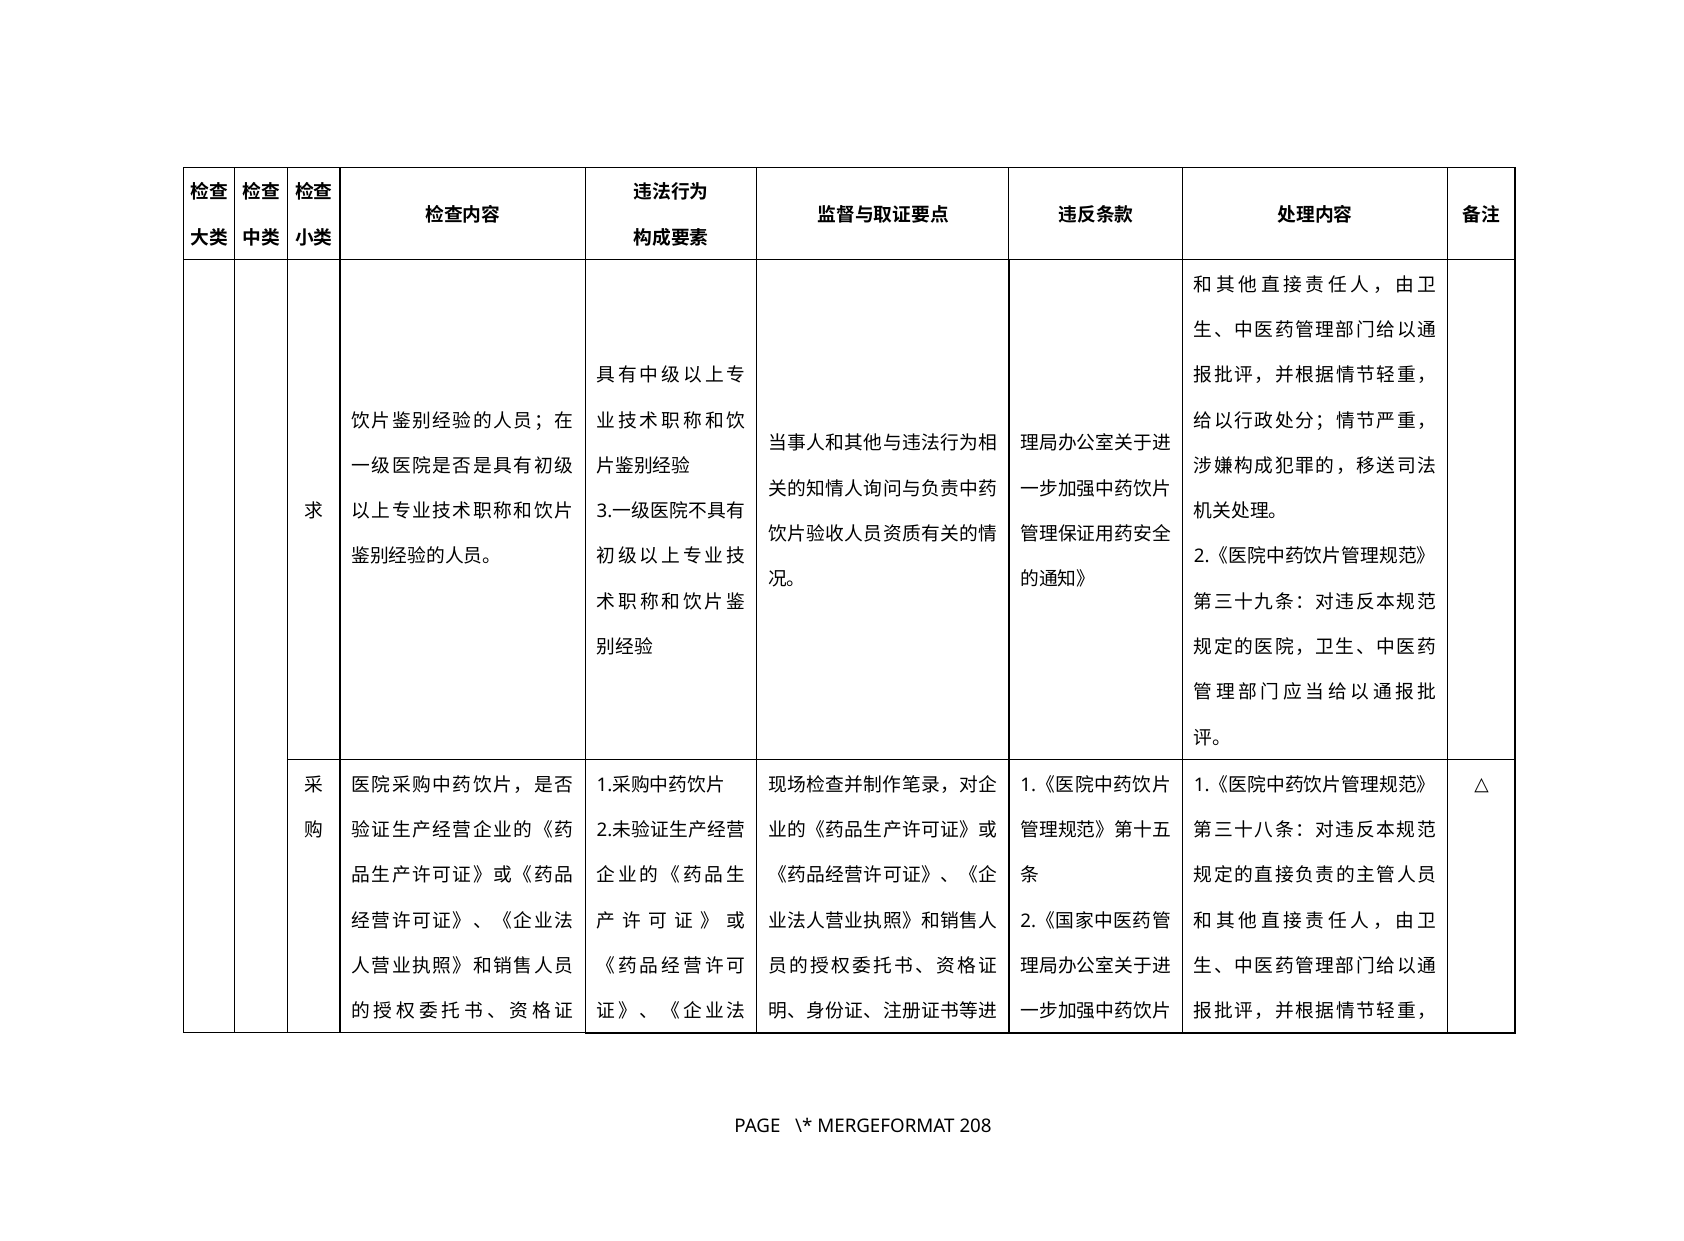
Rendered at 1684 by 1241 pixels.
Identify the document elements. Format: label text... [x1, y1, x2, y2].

table_header 检查小类 [288, 168, 339, 259]
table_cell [757, 760, 1008, 1032]
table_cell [586, 260, 756, 759]
table_header 检查内容 [341, 168, 585, 259]
table_header 检查中类 [235, 168, 287, 259]
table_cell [1183, 260, 1447, 759]
table_cell 采购 [288, 760, 339, 1032]
table_header 处理内容 [1183, 168, 1447, 259]
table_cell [1010, 760, 1182, 1032]
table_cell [341, 260, 585, 759]
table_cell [341, 760, 585, 1032]
table_cell △ [1448, 260, 1514, 759]
table_cell 人员要求 [288, 260, 339, 759]
table_header 备注 [1448, 168, 1514, 259]
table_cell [757, 260, 1008, 759]
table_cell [586, 760, 756, 1032]
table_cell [1183, 760, 1447, 1032]
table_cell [1010, 260, 1182, 759]
table_cell △ [1448, 760, 1514, 1032]
table_header 检查大类 [184, 168, 234, 259]
table_header 违法行为 构成要素 [586, 168, 756, 259]
table_header 违反条款 [1009, 168, 1182, 259]
table_header 监督与取证要点 [757, 168, 1008, 259]
